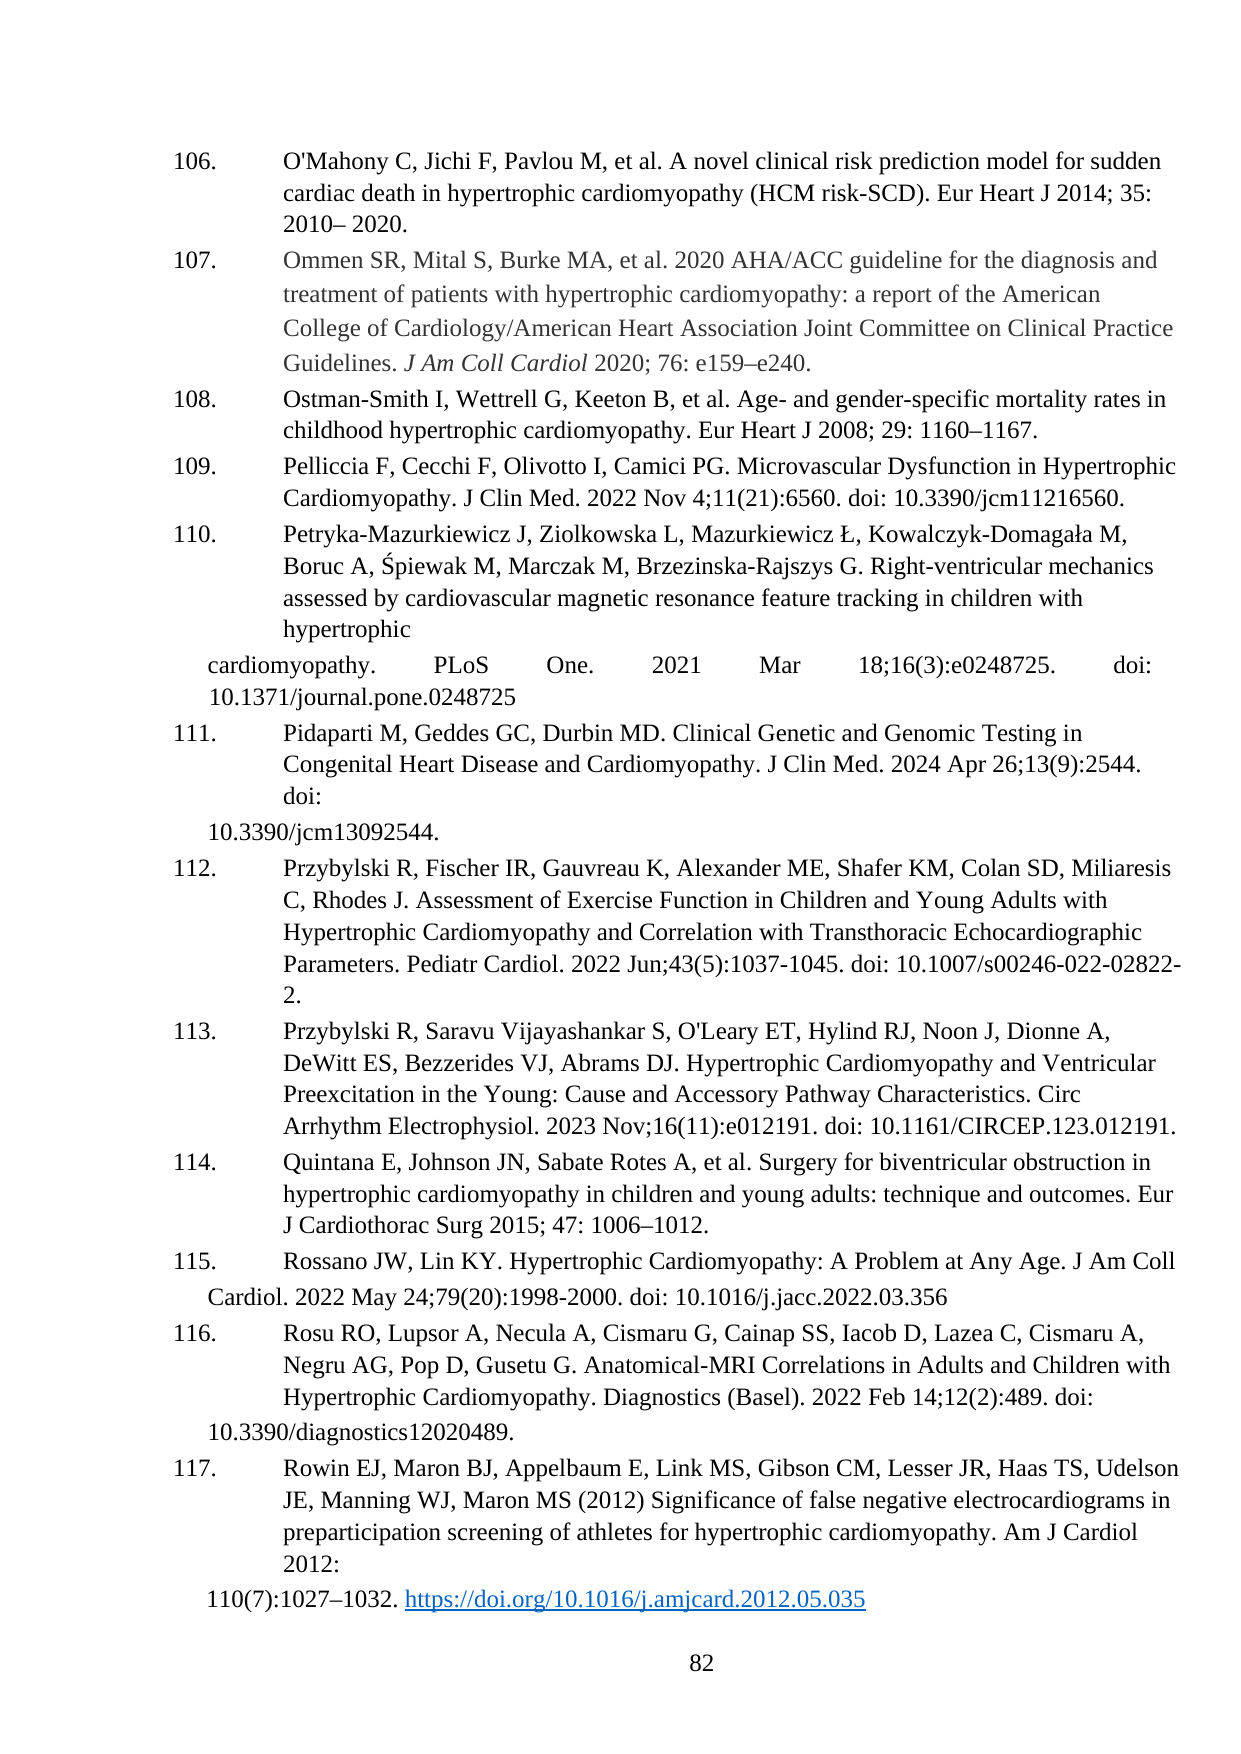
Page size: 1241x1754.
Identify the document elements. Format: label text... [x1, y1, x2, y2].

text 10.3390/jcm13092544. [207, 817, 1153, 846]
list Przybylski R, Fischer IR, Gauvreau K, Alexander ME, Shafer KM, Colan SD, Miliaresis C, Rhodes J. Assessment of Exercise Function in Children and Young Adults with Hypertrophic Cardiomyopathy and Correlation with Transthoracic Echocardiographic Parameters. Pediatr Cardiol. 2022 Jun;43(5):1037-1045. doi: 10.1007/s00246-022-02822-2. [173, 853, 1182, 1009]
list Przybylski R, Saravu Vijayashankar S, O'Leary ET, Hylind RJ, Noon J, Dionne A, DeWitt ES, Bezzerides VJ, Abrams DJ. Hypertrophic Cardiomyopathy and Ventricular Preexcitation in the Young: Cause and Accessory Pathway Characteristics. Circ Arrhythm Electrophysiol. 2023 Nov;16(11):e012191. doi: 10.1161/CIRCEP.123.012191. [173, 1016, 1182, 1140]
list Pidaparti M, Geddes GC, Durbin MD. Clinical Genetic and Genomic Testing in Congenital Heart Disease and Cardiomyopathy. J Clin Med. 2024 Apr 26;13(9):2544. doi: [173, 718, 1182, 810]
list Rowin EJ, Maron BJ, Appelbaum E, Link MS, Gibson CM, Lesser JR, Haas TS, Udelson JE, Manning WJ, Maron MS (2012) Significance of false negative electrocardiograms in preparticipation screening of athletes for hypertrophic cardiomyopathy. Am J Cardiol 2012: [173, 1453, 1182, 1578]
list Petryka-Mazurkiewicz J, Ziolkowska L, Mazurkiewicz Ł, Kowalczyk-Domagała M, Boruc A, Śpiewak M, Marczak M, Brzezinska-Rajszys G. Right-ventricular mechanics assessed by cardiovascular magnetic resonance feature tracking in children with hypertrophic [173, 519, 1182, 643]
text 10.3390/diagnostics12020489. [207, 1417, 1153, 1446]
list Ostman-Smith I, Wettrell G, Keeton B, et al. Age- and gender-specific mortality rates in childhood hypertrophic cardiomyopathy. Eur Heart J 2008; 29: 1160–1167. [173, 384, 1182, 444]
list Quintana E, Johnson JN, Sabate Rotes A, et al. Surgery for biventricular obstruction in hypertrophic cardiomyopathy in children and young adults: technique and outcomes. Eur J Cardiothorac Surg 2015; 47: 1006–1012. [173, 1147, 1182, 1239]
text cardiomyopathy. PLoS One. 2021 Mar 18;16(3):e0248725. doi: 10.1371/journal.pone.0248725 [207, 650, 1153, 710]
list Ommen SR, Mital S, Burke MA, et al. 2020 AHA/ACC guideline for the diagnosis and treatment of patients with hypertrophic cardiomyopathy: a report of the American College of Cardiology/American Heart Association Joint Committee on Clinical Practice Guidelines. J Am Coll Cardiol 2020; 76: e159–e240. [173, 245, 1182, 376]
text Cardiol. 2022 May 24;79(20):1998-2000. doi: 10.1016/j.jacc.2022.03.356 [207, 1282, 1153, 1311]
list O'Mahony C, Jichi F, Pavlou M, et al. A novel clinical risk prediction model for sudden cardiac death in hypertrophic cardiomyopathy (HCM risk-SCD). Eur Heart J 2014; 35: 2010– 2020. [173, 146, 1182, 238]
list Rosu RO, Lupsor A, Necula A, Cismaru G, Cainap SS, Iacob D, Lazea C, Cismaru A, Negru AG, Pop D, Gusetu G. Anatomical-MRI Correlations in Adults and Children with Hypertrophic Cardiomyopathy. Diagnostics (Basel). 2022 Feb 14;12(2):489. doi: [173, 1318, 1182, 1411]
list Rossano JW, Lin KY. Hypertrophic Cardiomyopathy: A Problem at Any Age. J Am Coll [173, 1246, 1182, 1274]
list Pelliccia F, Cecchi F, Olivotto I, Camici PG. Microvascular Dysfunction in Hypertrophic Cardiomyopathy. J Clin Med. 2022 Nov 4;11(21):6560. doi: 10.3390/jcm11216560. [173, 451, 1182, 512]
text 110(7):1027–1032. https://doi.org/10.1016/j.amjcard.2012.05.035 [206, 1584, 1182, 1613]
